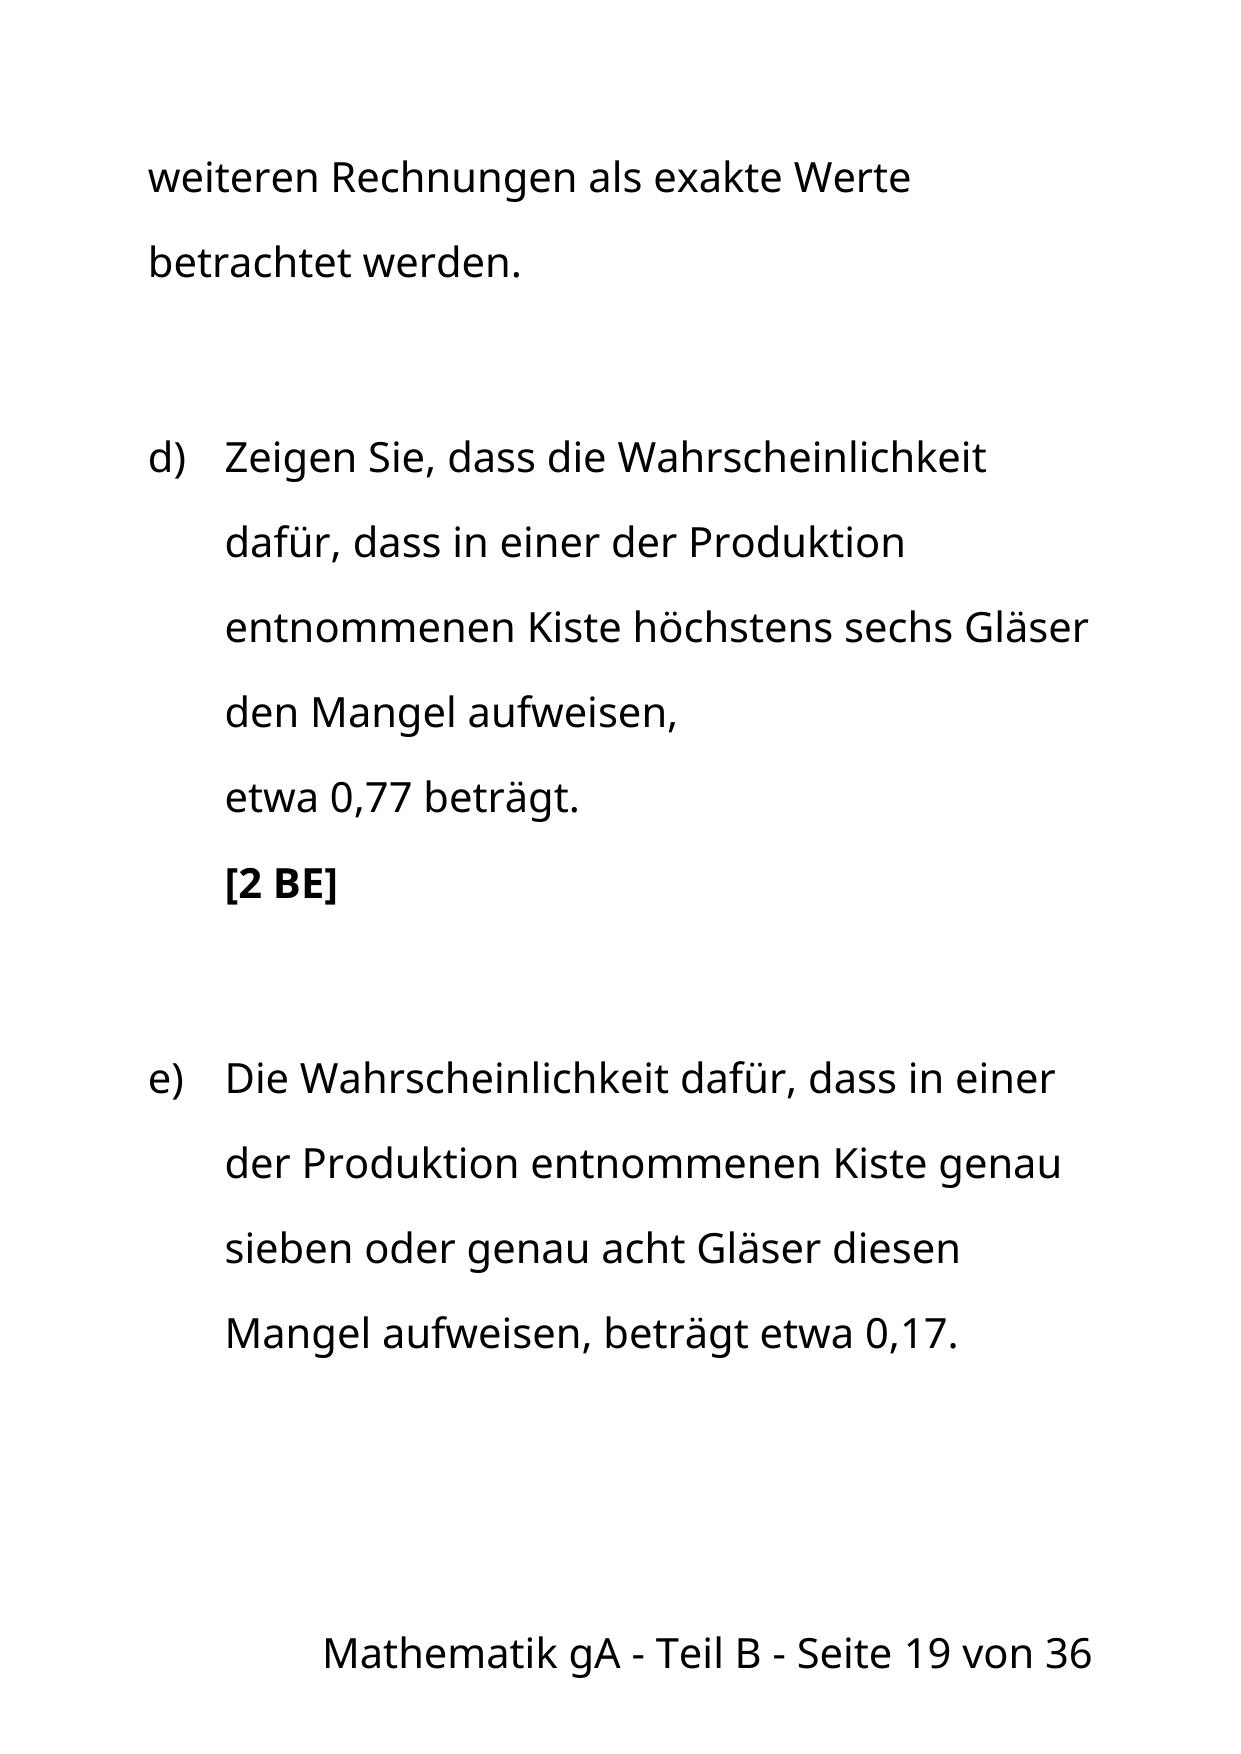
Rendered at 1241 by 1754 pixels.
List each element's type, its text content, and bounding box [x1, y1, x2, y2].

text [148, 148, 1093, 289]
list e) Die Wahrscheinlichkeit dafür, dass in einer der Produktion entnommenen Kiste genau sieben oder genau acht Gläser diesen Mangel aufweisen, beträgt etwa 0,17. [148, 1049, 1093, 1361]
list d) Zeigen Sie, dass die Wahrscheinlichkeit dafür, dass in einer der Produktion entnommenen Kiste höchstens sechs Gläser den Mangel aufweisen, etwa 0,77 beträgt. [2 BE] [148, 428, 1093, 910]
